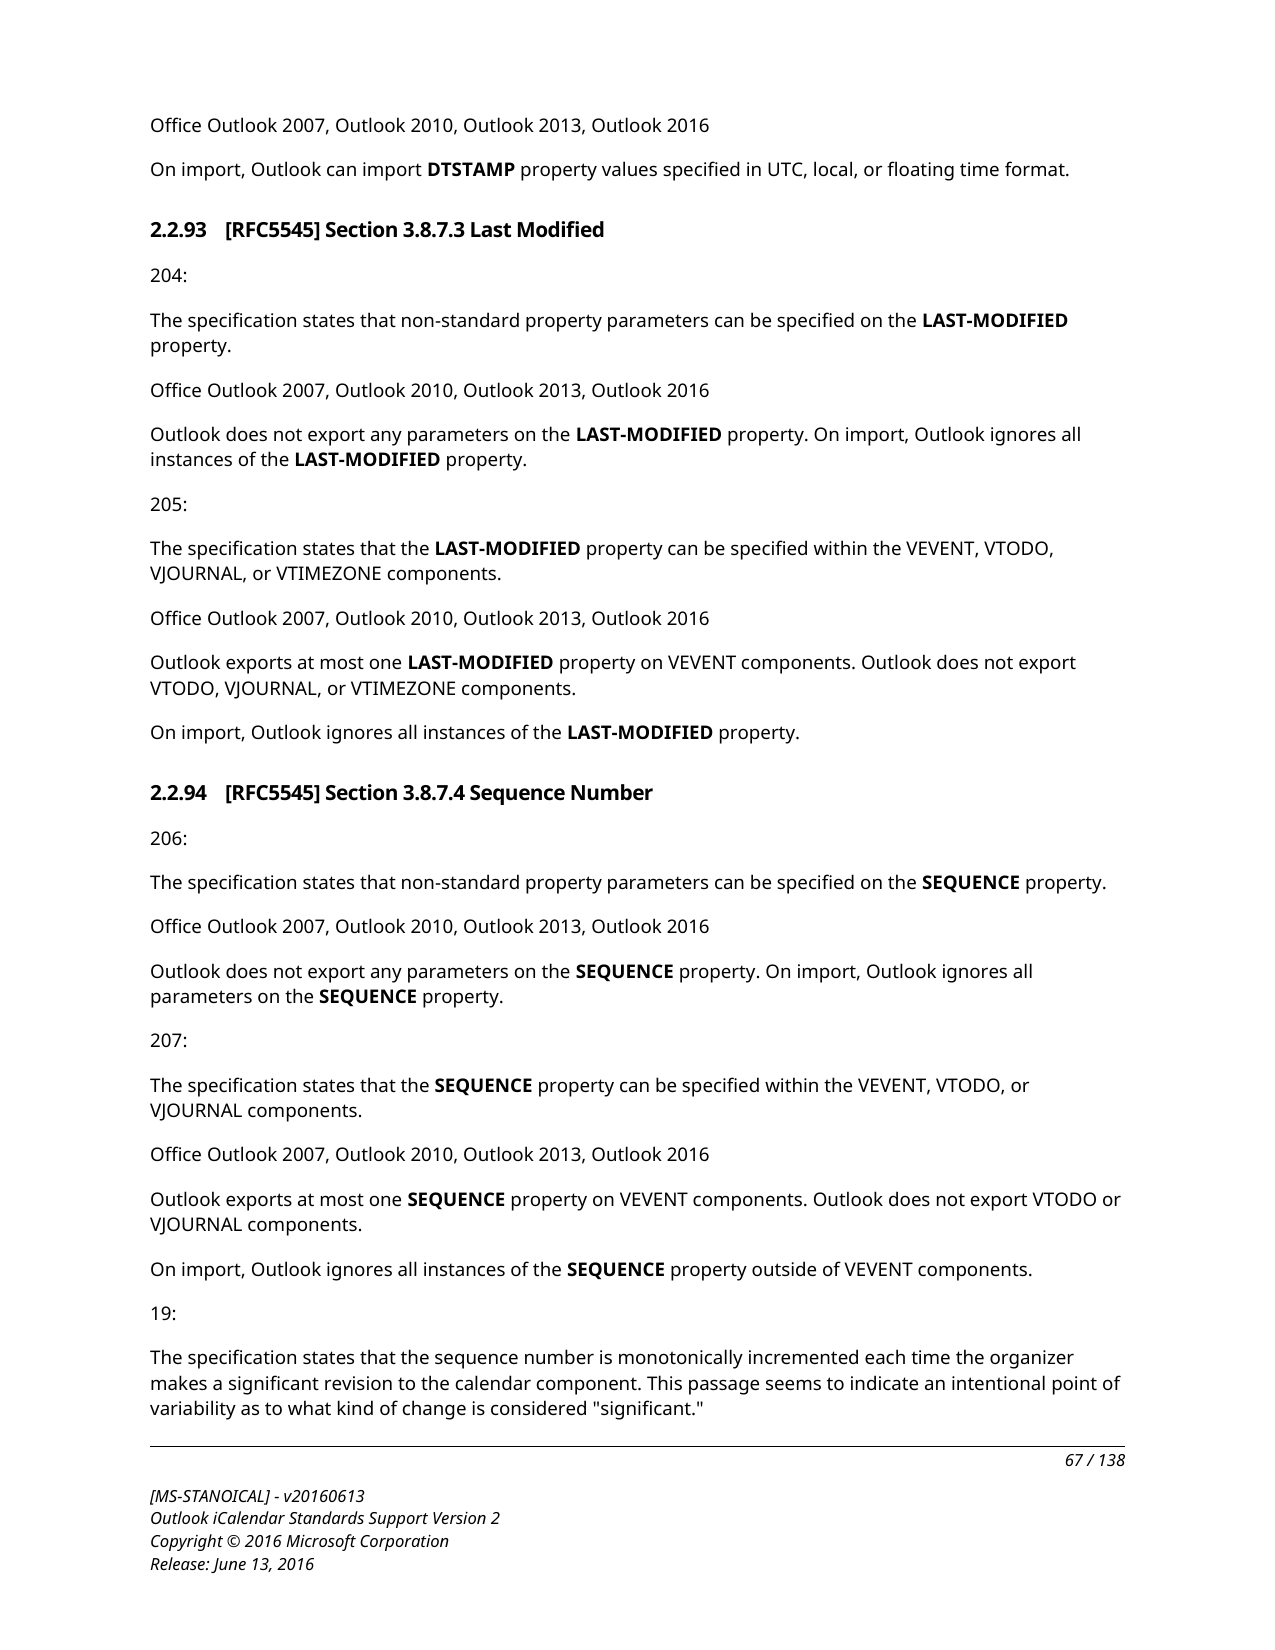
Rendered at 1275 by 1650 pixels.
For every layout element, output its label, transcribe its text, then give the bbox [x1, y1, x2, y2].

text V0204: [150, 263, 1125, 288]
text The specification states that non-standard property parameters can be specified on the LAST-MODIFIED property. [150, 307, 1125, 358]
text Outlook does not export any parameters on the LAST-MODIFIED property. On import, Outlook ignores all instances of the LAST-MODIFIED property. [150, 421, 1125, 472]
text On import, Outlook ignores all instances of the LAST-MODIFIED property. [150, 719, 1125, 744]
text V0205: [150, 491, 1125, 516]
text Office Outlook 2007, Outlook 2010, Outlook 2013, Outlook 2016 [150, 112, 1125, 138]
text Office Outlook 2007, Outlook 2010, Outlook 2013, Outlook 2016 [150, 1142, 1125, 1167]
text C0019: [150, 1300, 1125, 1326]
text The specification states that non-standard property parameters can be specified on the SEQUENCE property. [150, 869, 1125, 895]
subtitle [RFC5545] Section 3.8.7.3 Last Modified [150, 216, 1125, 244]
text On import, Outlook can import DTSTAMP property values specified in UTC, local, or floating time format. [150, 157, 1125, 182]
text Office Outlook 2007, Outlook 2010, Outlook 2013, Outlook 2016 [150, 605, 1125, 631]
text Outlook exports at most one SEQUENCE property on VEVENT components. Outlook does not export VTODO or VJOURNAL components. [150, 1186, 1125, 1237]
text Outlook does not export any parameters on the SEQUENCE property. On import, Outlook ignores all parameters on the SEQUENCE property. [150, 958, 1125, 1009]
text Outlook exports at most one LAST-MODIFIED property on VEVENT components. Outlook does not export VTODO, VJOURNAL, or VTIMEZONE components. [150, 649, 1125, 700]
text V0206: [150, 825, 1125, 851]
text Office Outlook 2007, Outlook 2010, Outlook 2013, Outlook 2016 [150, 377, 1125, 402]
text The specification states that the LAST-MODIFIED property can be specified within the VEVENT, VTODO, VJOURNAL, or VTIMEZONE components. [150, 535, 1125, 586]
text V0207: [150, 1028, 1125, 1053]
text Office Outlook 2007, Outlook 2010, Outlook 2013, Outlook 2016 [150, 914, 1125, 939]
text The specification states that the sequence number is monotonically incremented each time the organizer makes a significant revision to the calendar component. This passage seems to indicate an intentional point of variability as to what kind of change is considered "significant." [150, 1344, 1125, 1421]
text The specification states that the SEQUENCE property can be specified within the VEVENT, VTODO, or VJOURNAL components. [150, 1072, 1125, 1123]
subtitle [RFC5545] Section 3.8.7.4 Sequence Number [150, 778, 1125, 806]
text On import, Outlook ignores all instances of the SEQUENCE property outside of VEVENT components. [150, 1256, 1125, 1281]
